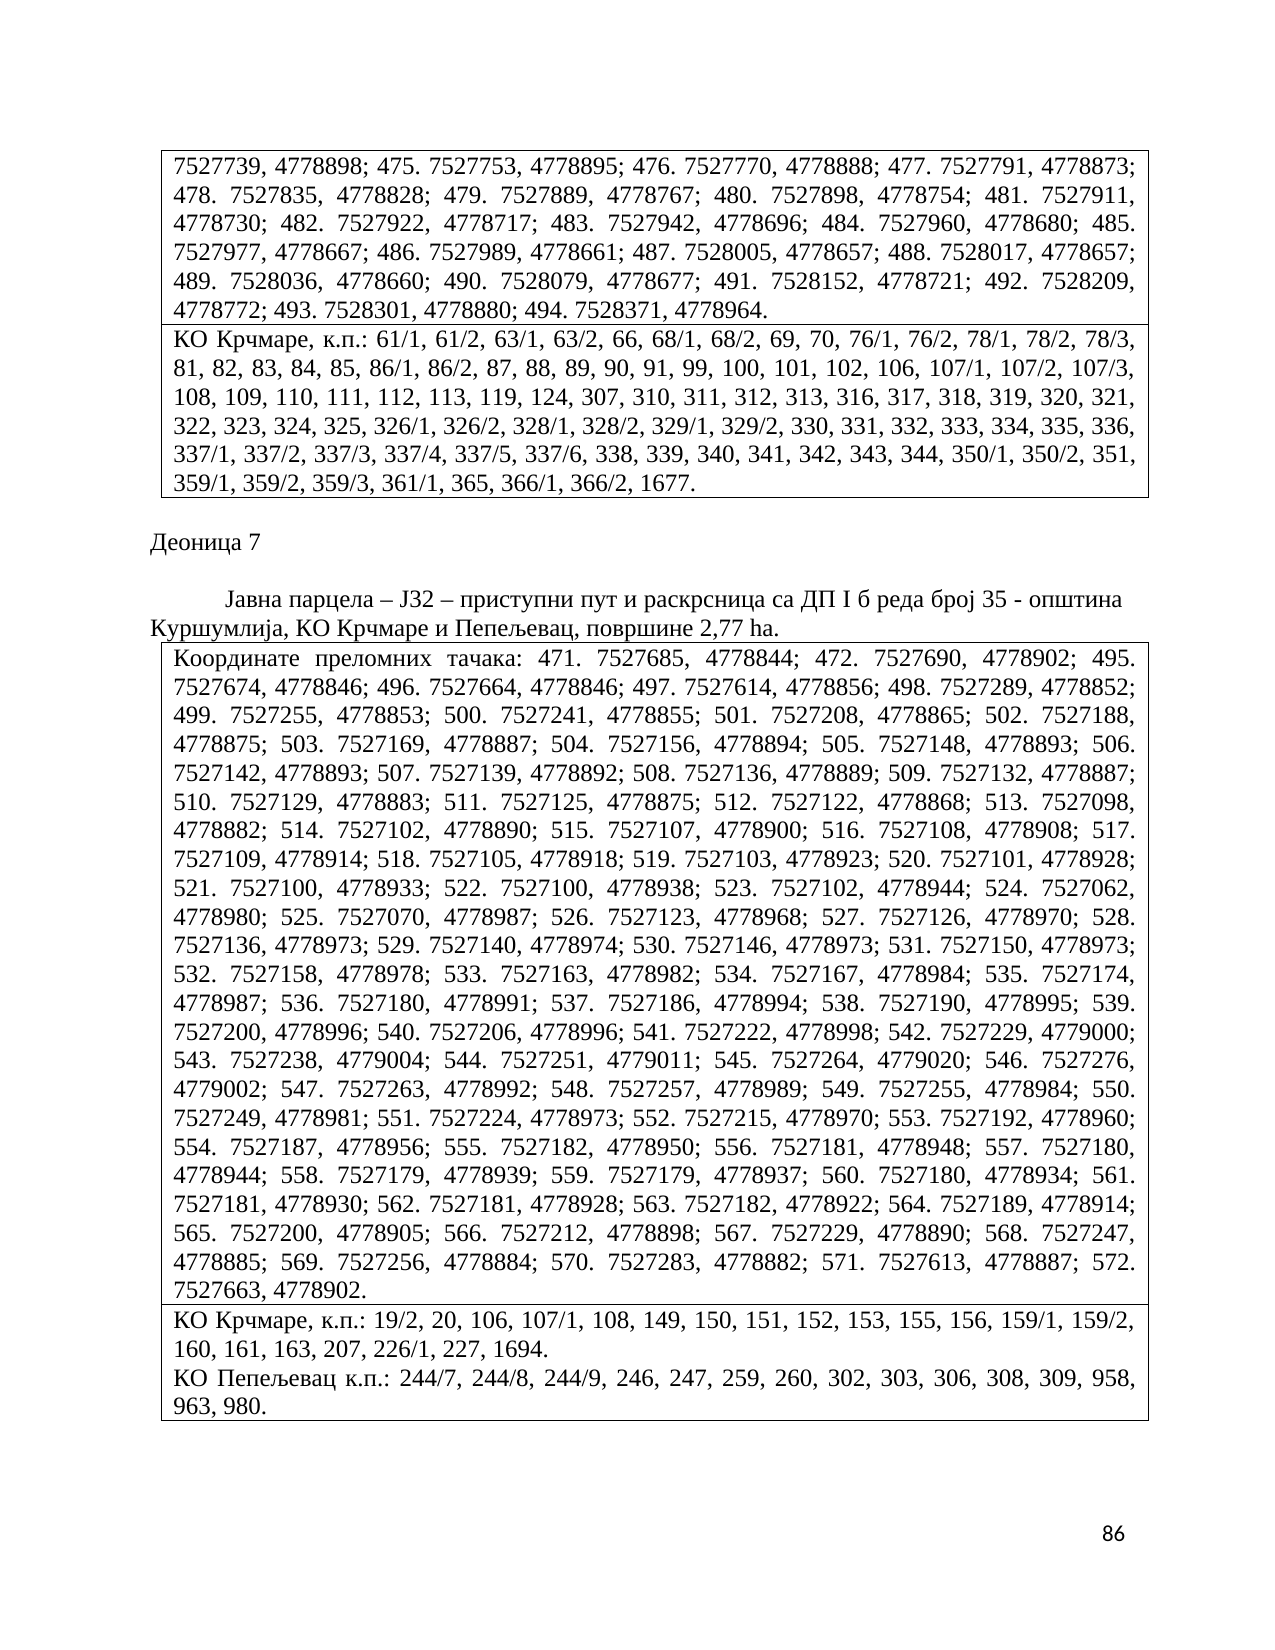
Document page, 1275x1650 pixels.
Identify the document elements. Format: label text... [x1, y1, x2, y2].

text Јавна парцела – Ј32 – приступни пут и раскрсница са ДП I б реда број 35 - општина Куршумлија, КO Крчмаре и Пепељевац, површине 2,77 ha. [150, 584, 1124, 642]
text Деоница 7 [150, 527, 1124, 556]
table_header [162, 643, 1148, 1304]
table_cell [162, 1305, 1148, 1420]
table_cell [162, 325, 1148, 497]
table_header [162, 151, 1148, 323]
